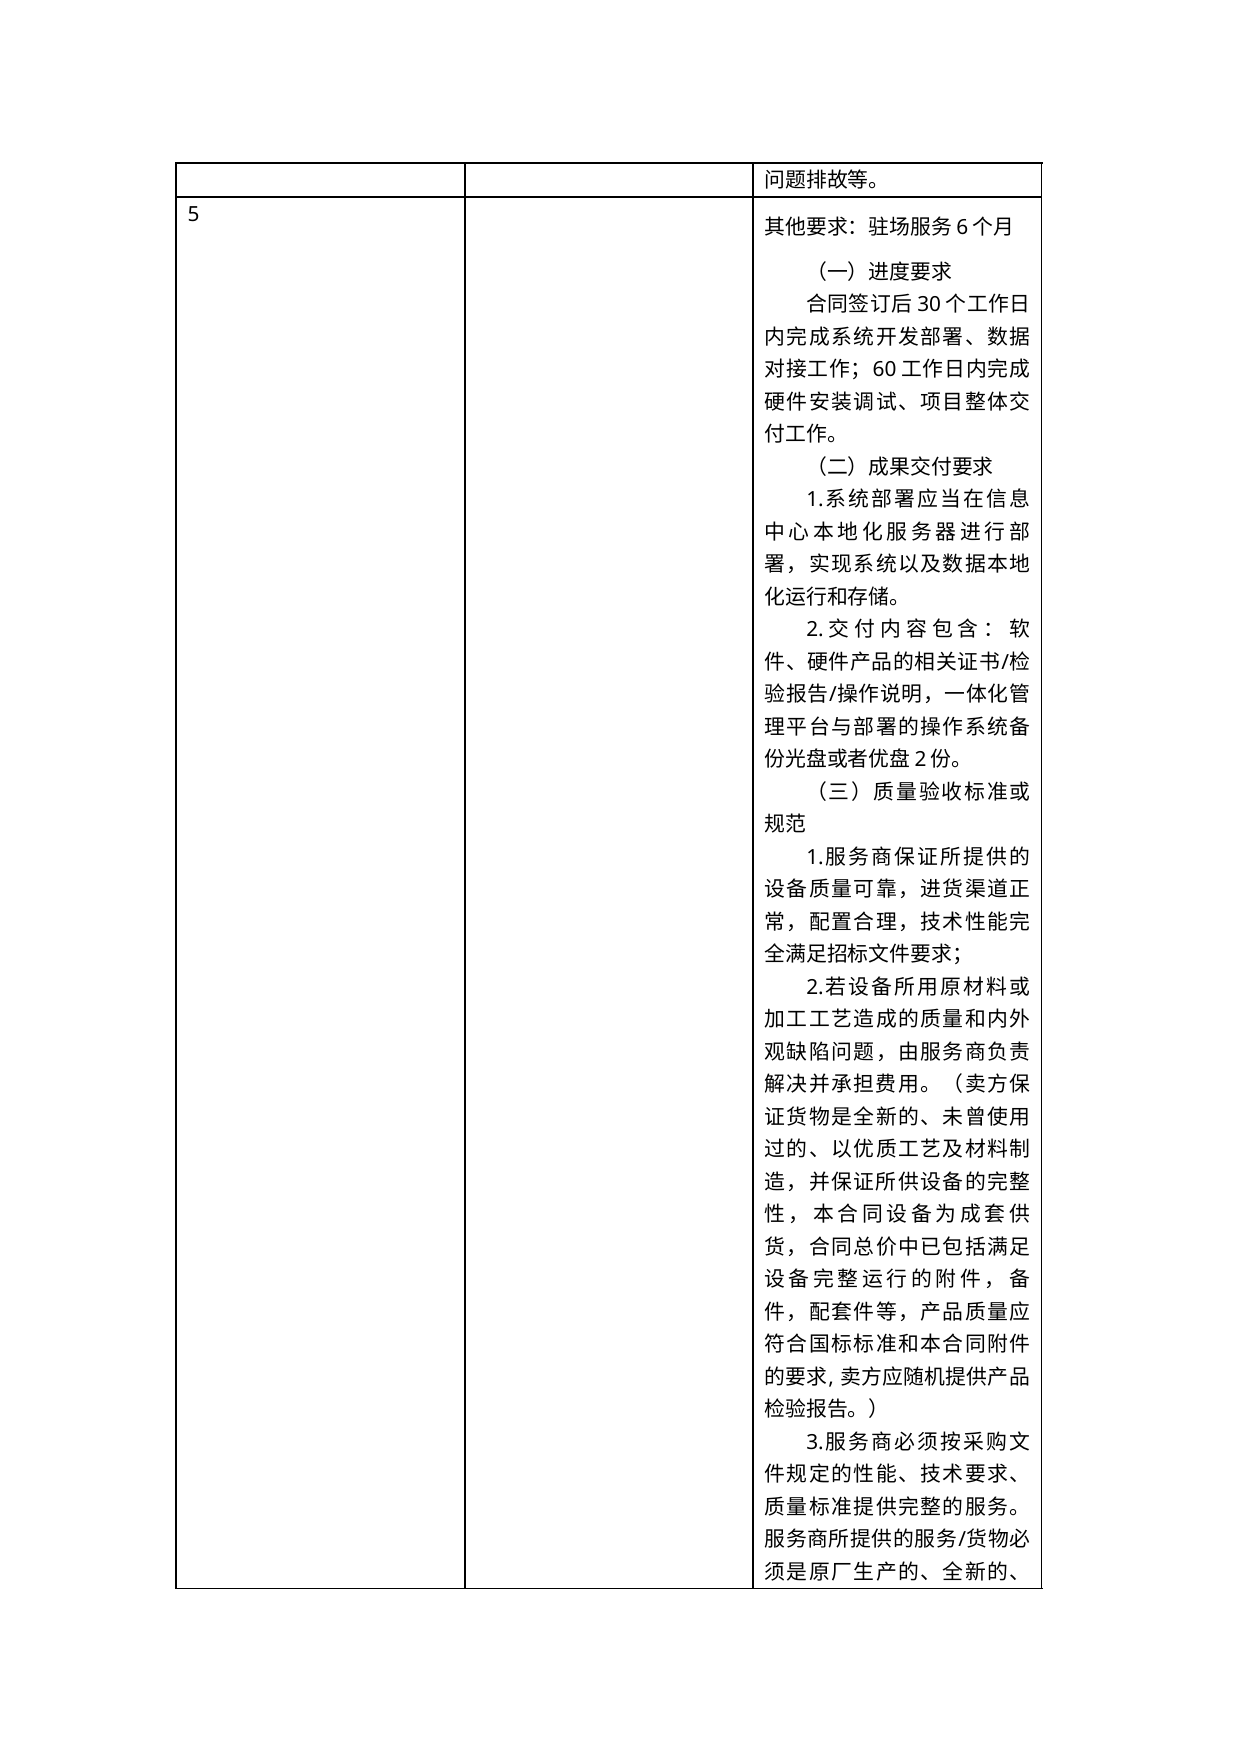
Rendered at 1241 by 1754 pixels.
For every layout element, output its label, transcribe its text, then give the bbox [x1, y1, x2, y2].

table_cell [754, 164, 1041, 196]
table_cell [466, 164, 752, 196]
table_cell [466, 198, 752, 1588]
table_cell 5 [177, 198, 464, 1588]
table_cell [754, 198, 1041, 1588]
table_cell 4 [177, 164, 464, 196]
